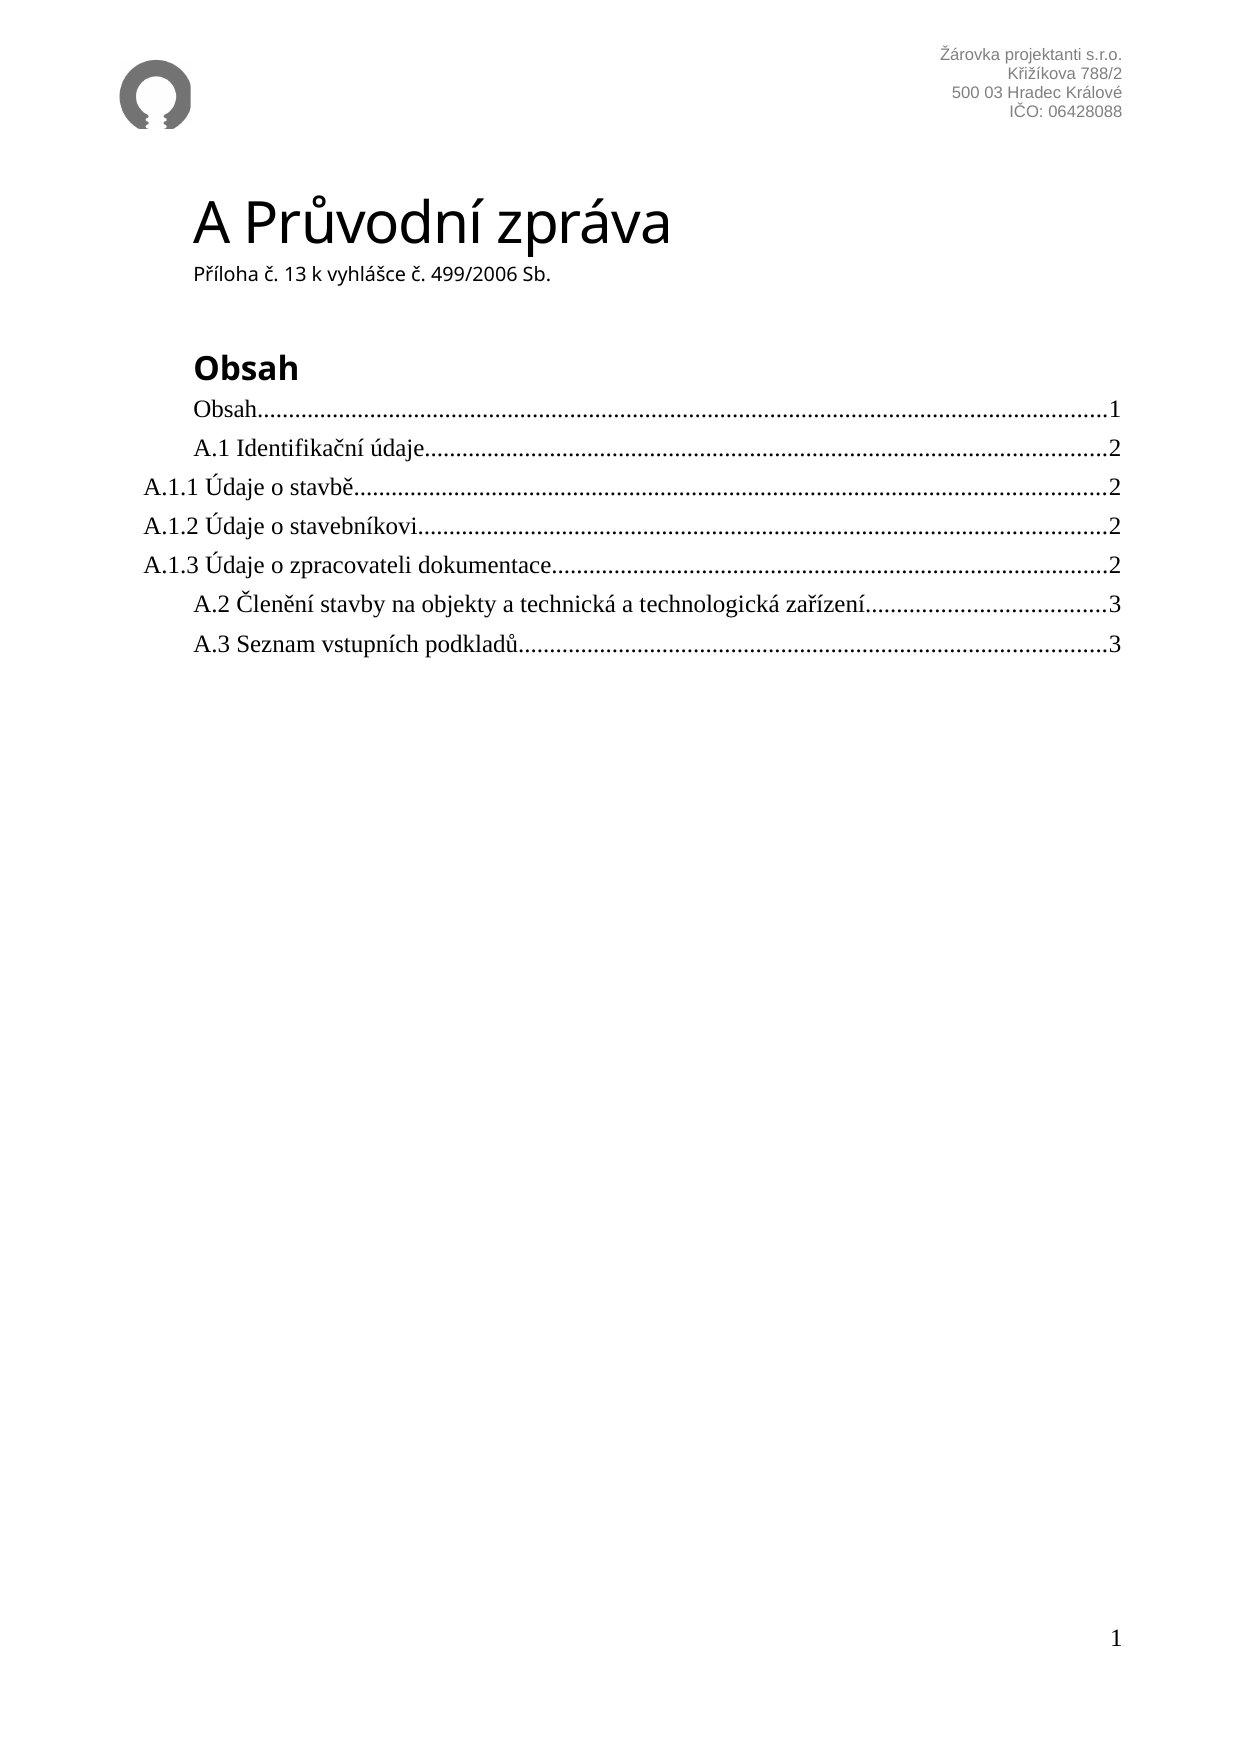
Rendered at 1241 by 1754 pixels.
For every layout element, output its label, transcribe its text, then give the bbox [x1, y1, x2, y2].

picture [118, 59, 191, 128]
title A Průvodní zpráva [193, 181, 1122, 260]
text Příloha č. 13 k vyhlášce č. 499/2006 Sb. [193, 260, 1122, 287]
